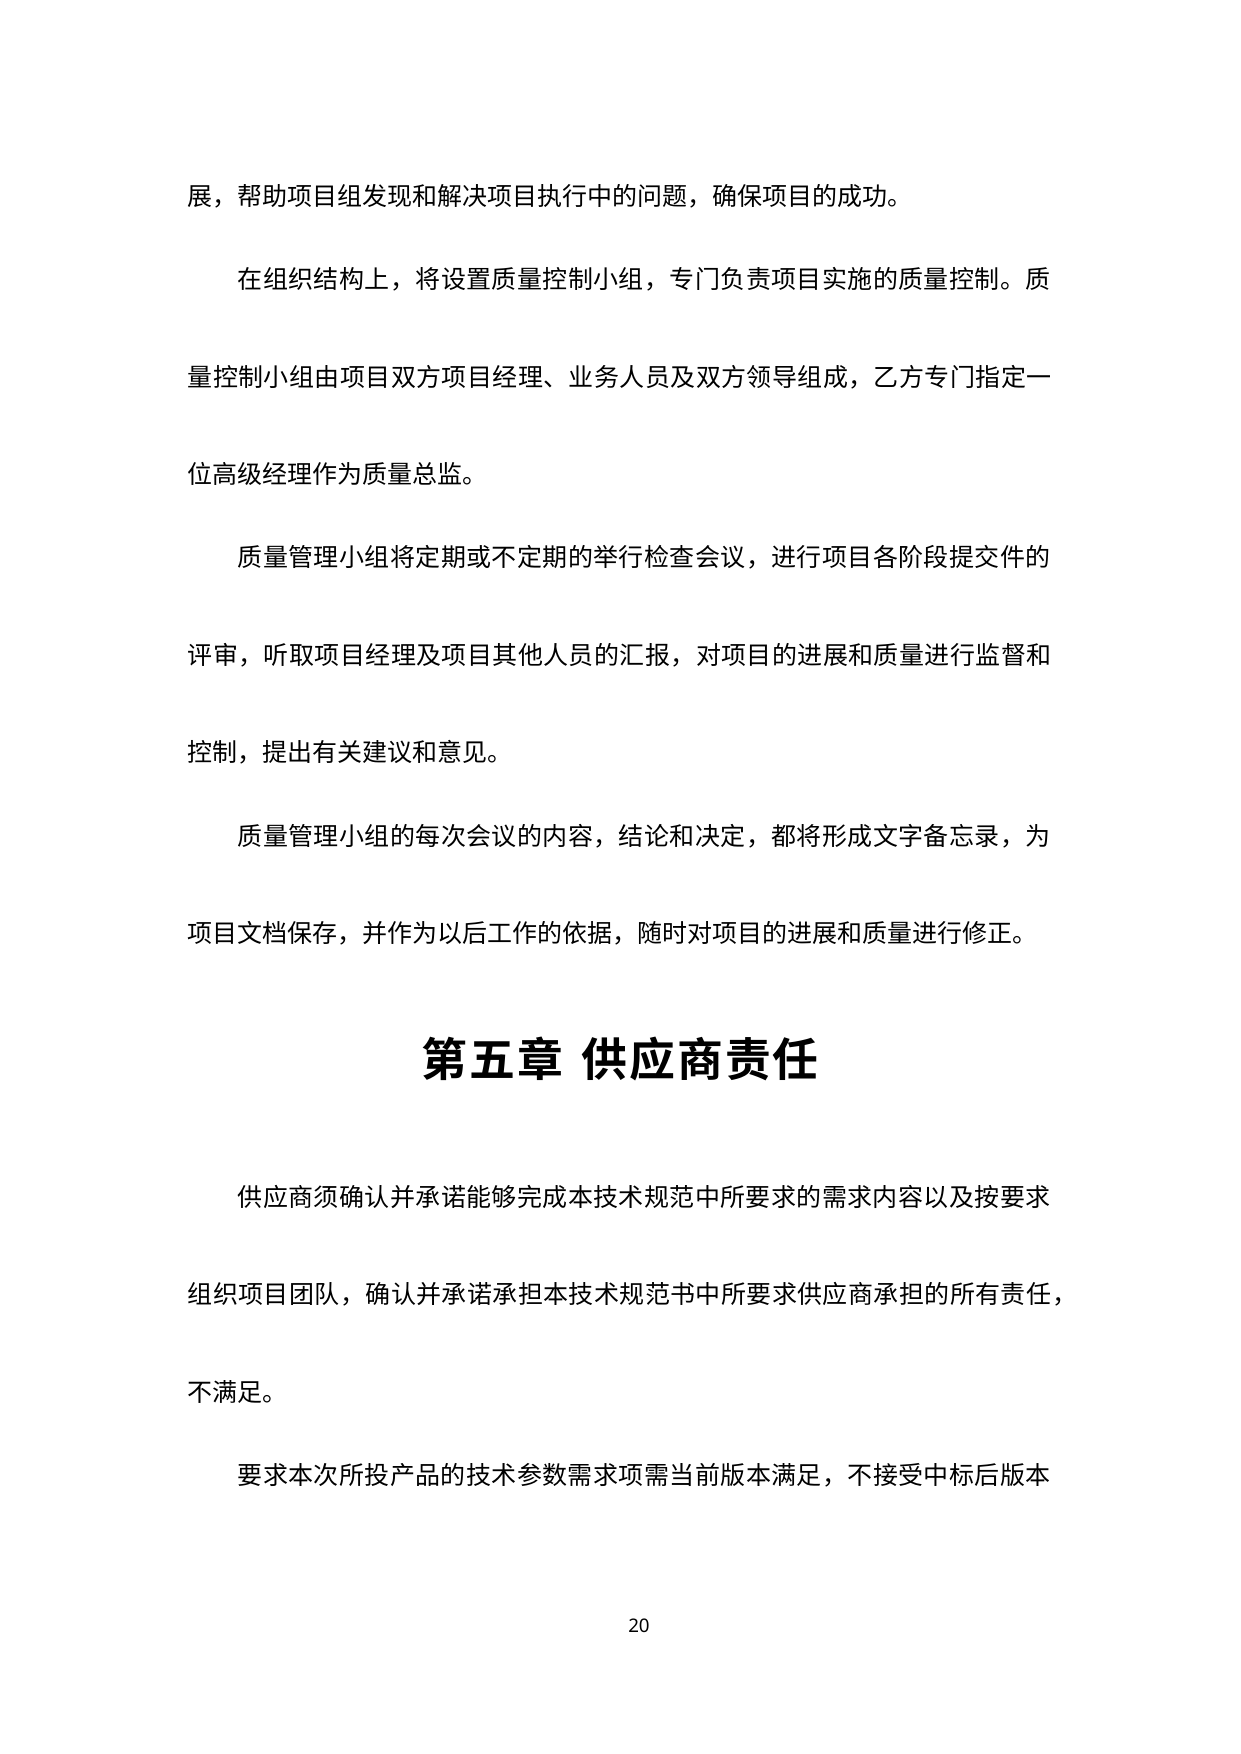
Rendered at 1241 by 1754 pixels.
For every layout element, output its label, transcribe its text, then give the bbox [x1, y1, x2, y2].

text 在组织结构上，将设置质量控制小组，专门负责项目实施的质量控制。质量控制小组由项目双方项目经理、业务人员及双方领导组成，乙方专门指定一位高级经理作为质量总监。 [187, 245, 1053, 505]
subtitle 供应商责任 [187, 1007, 1053, 1105]
text 供应商须确认并承诺能够完成本技术规范中所要求的需求内容以及按要求组织项目团队，确认并承诺承担本技术规范书中所要求供应商承担的所有责任，不满足。 [187, 1163, 1053, 1423]
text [187, 162, 1053, 227]
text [187, 1441, 1053, 1506]
text 质量管理小组的每次会议的内容，结论和决定，都将形成文字备忘录，为项目文档保存，并作为以后工作的依据，随时对项目的进展和质量进行修正。 [187, 802, 1053, 964]
text 质量管理小组将定期或不定期的举行检查会议，进行项目各阶段提交件的评审，听取项目经理及项目其他人员的汇报，对项目的进展和质量进行监督和控制，提出有关建议和意见。 [187, 523, 1053, 783]
